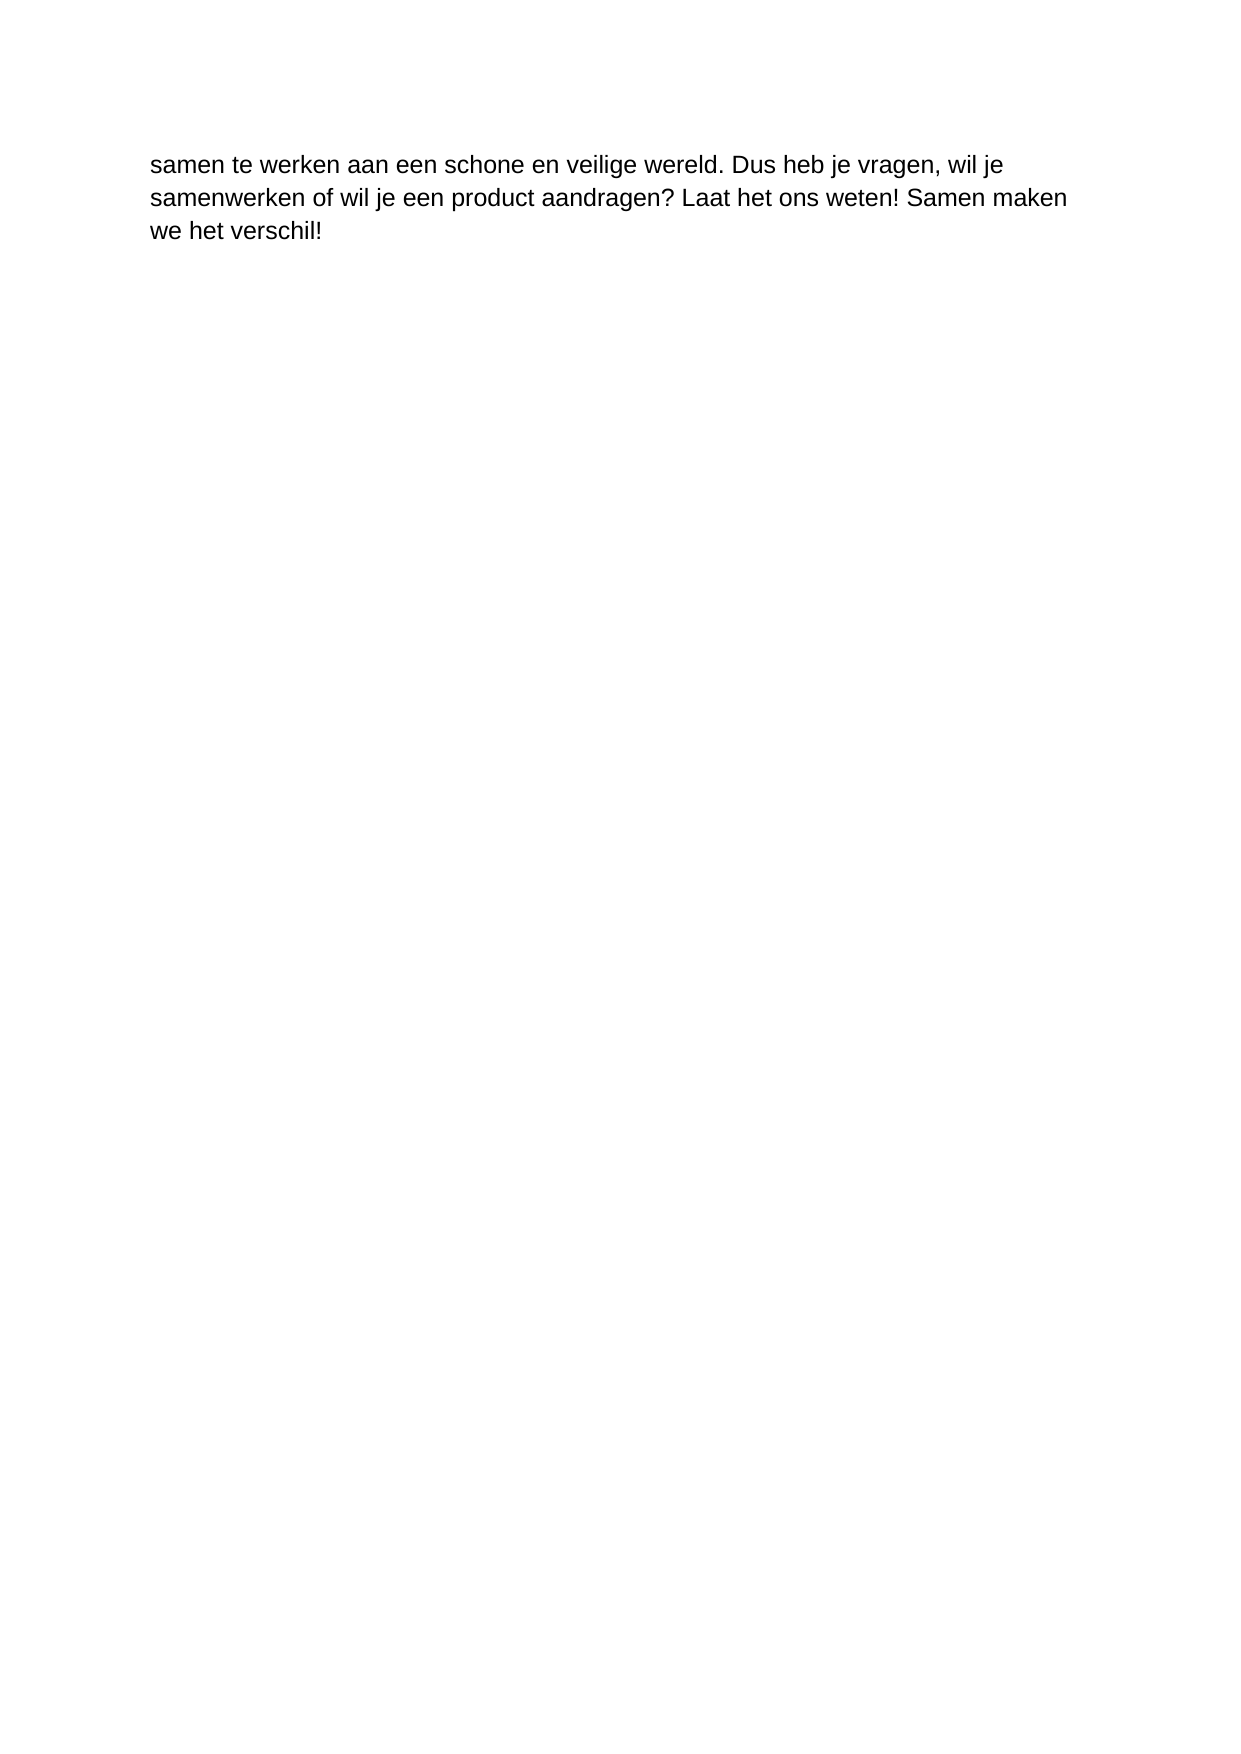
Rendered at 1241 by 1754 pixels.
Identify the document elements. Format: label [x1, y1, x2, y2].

text [150, 150, 1090, 245]
